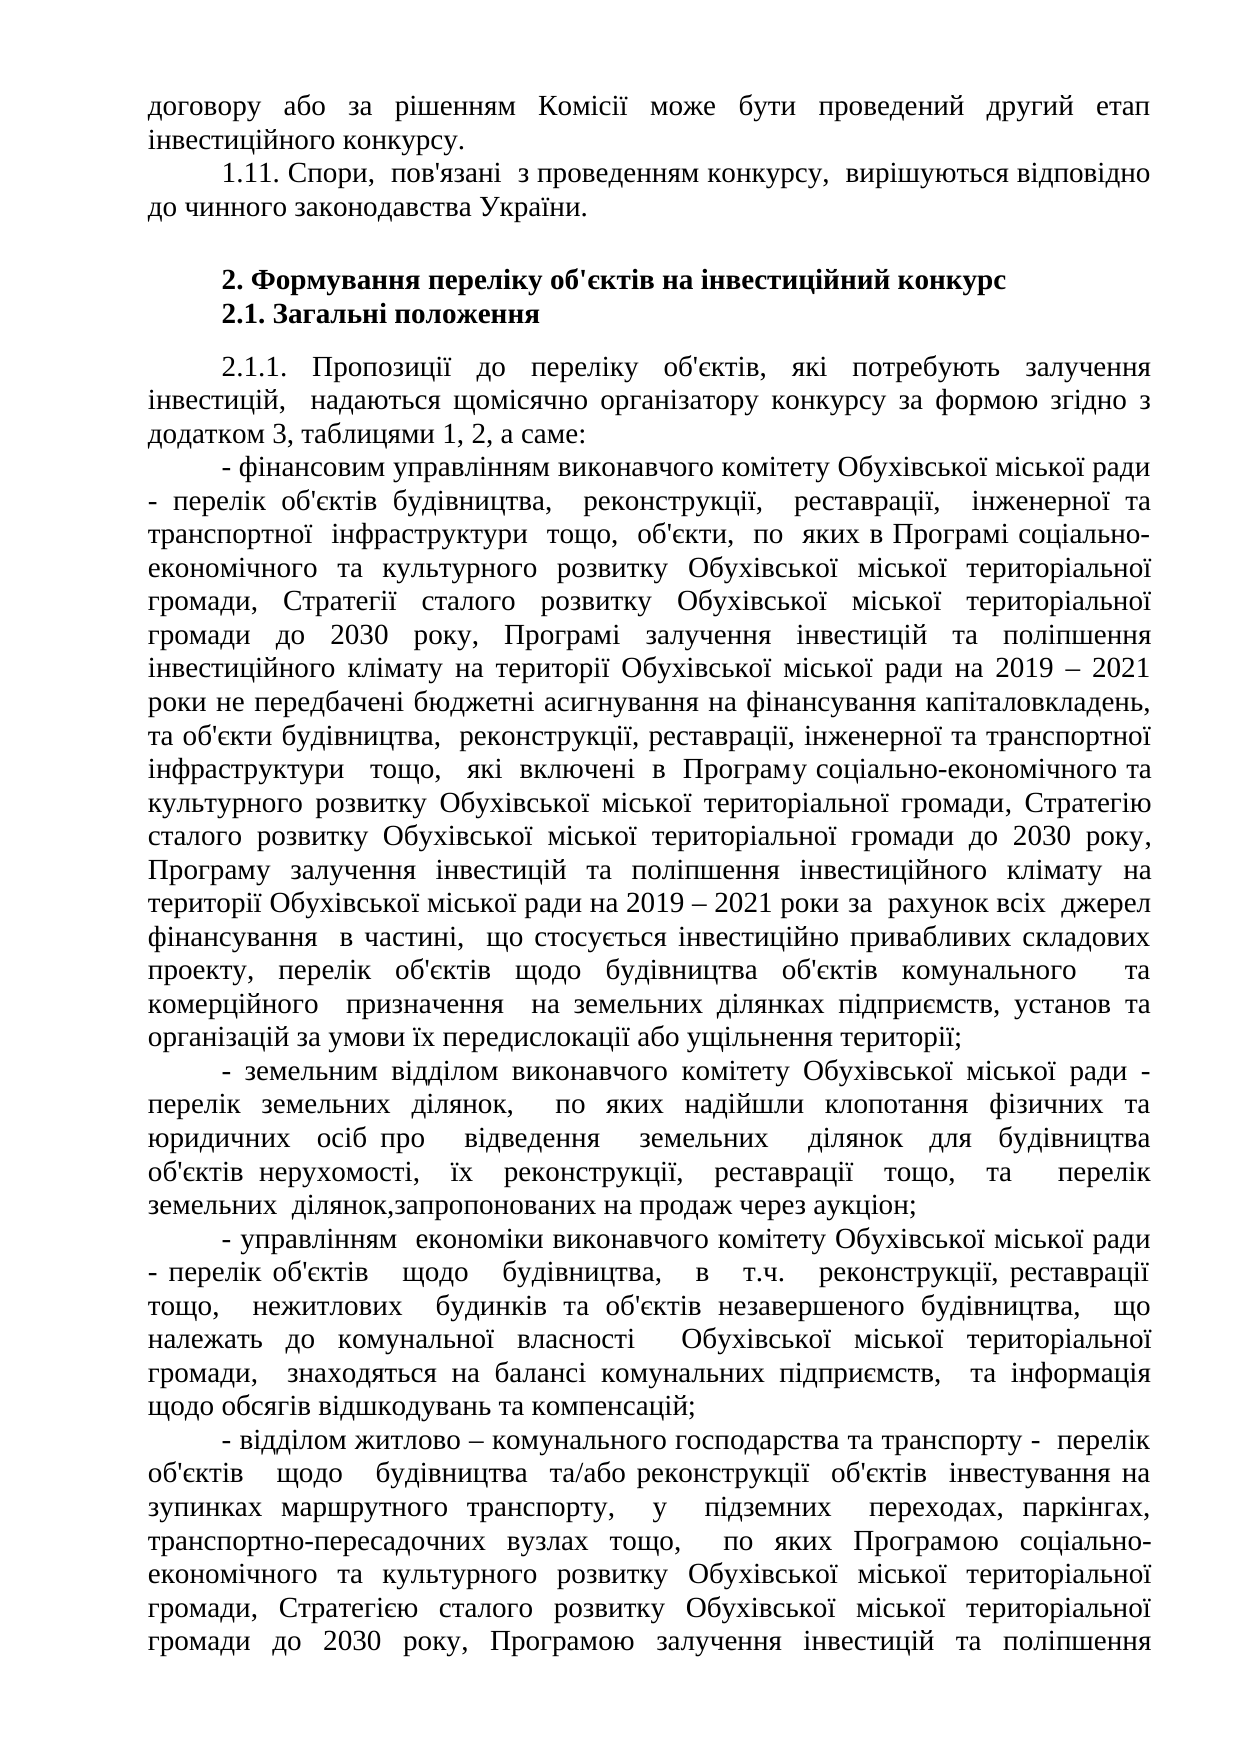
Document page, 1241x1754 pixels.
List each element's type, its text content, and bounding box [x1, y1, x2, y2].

text - земельним відділом виконавчого комітету Обухівської міської ради - перелік земельних ділянок, по яких надійшли клопотання фізичних та юридичних осіб про відведення земельних ділянок для будівництва об'єктів нерухомості, їх реконструкції, реставрації тощо, та перелік земельних ділянок,запропонованих на продаж через аукціон; [148, 1053, 1152, 1221]
text - фінансовим управлінням виконавчого комітету Обухівської міської ради - перелік об'єктів будівництва, реконструкції, реставрації, інженерної та транспортної інфраструктури тощо, об'єкти, по яких в Програмі соціально-економічного та культурного розвитку Обухівської міської територіальної громади, Стратегії сталого розвитку Обухівської міської територіальної громади до 2030 року, Програмі залучення інвестицій та поліпшення інвестиційного клімату на території Обухівської міської ради на 2019 – 2021 роки не передбачені бюджетні асигнування на фінансування капіталовкладень, та об'єкти будівництва, реконструкції, реставрації, інженерної та транспортної інфраструктури тощо, які включені в Програму соціально-економічного та культурного розвитку Обухівської міської територіальної громади, Стратегію сталого розвитку Обухівської міської територіальної громади до 2030 року, Програму залучення інвестицій та поліпшення інвестиційного клімату на території Обухівської міської ради на 2019 – 2021 роки за рахунок всіх джерел фінансування в частині, що стосується інвестиційно привабливих складових проекту, перелік об'єктів щодо будівництва об'єктів комунального та комерційного призначення на земельних ділянках підприємств, установ та організацій за умови їх передислокації або ущільнення території; [148, 449, 1152, 1053]
text - управлінням економіки виконавчого комітету Обухівської міської ради - перелік об'єктів щодо будівництва, в т.ч. реконструкції, реставрації тощо, нежитлових будинків та об'єктів незавершеного будівництва, що належать до комунальної власності Обухівської міської територіальної громади, знаходяться на балансі комунальних підприємств, та інформація щодо обсягів відшкодувань та компенсацій; [148, 1221, 1152, 1422]
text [148, 88, 1152, 156]
text 2.1.1. Пропозиції до переліку об'єктів, які потребують залучення інвестицій, надаються щомісячно організатору конкурсу за формою згідно з додатком 3, таблицями 1, 2, а саме: [148, 349, 1152, 449]
text 2.1. Загальні положення [148, 296, 1152, 329]
text 1.11. Спори, пов'язані з проведенням конкурсу, вирішуються відповідно до чинного законодавства України. [148, 156, 1152, 223]
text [148, 1422, 1152, 1657]
text 2. Формування переліку об'єктів на інвестиційний конкурс [148, 262, 1152, 296]
